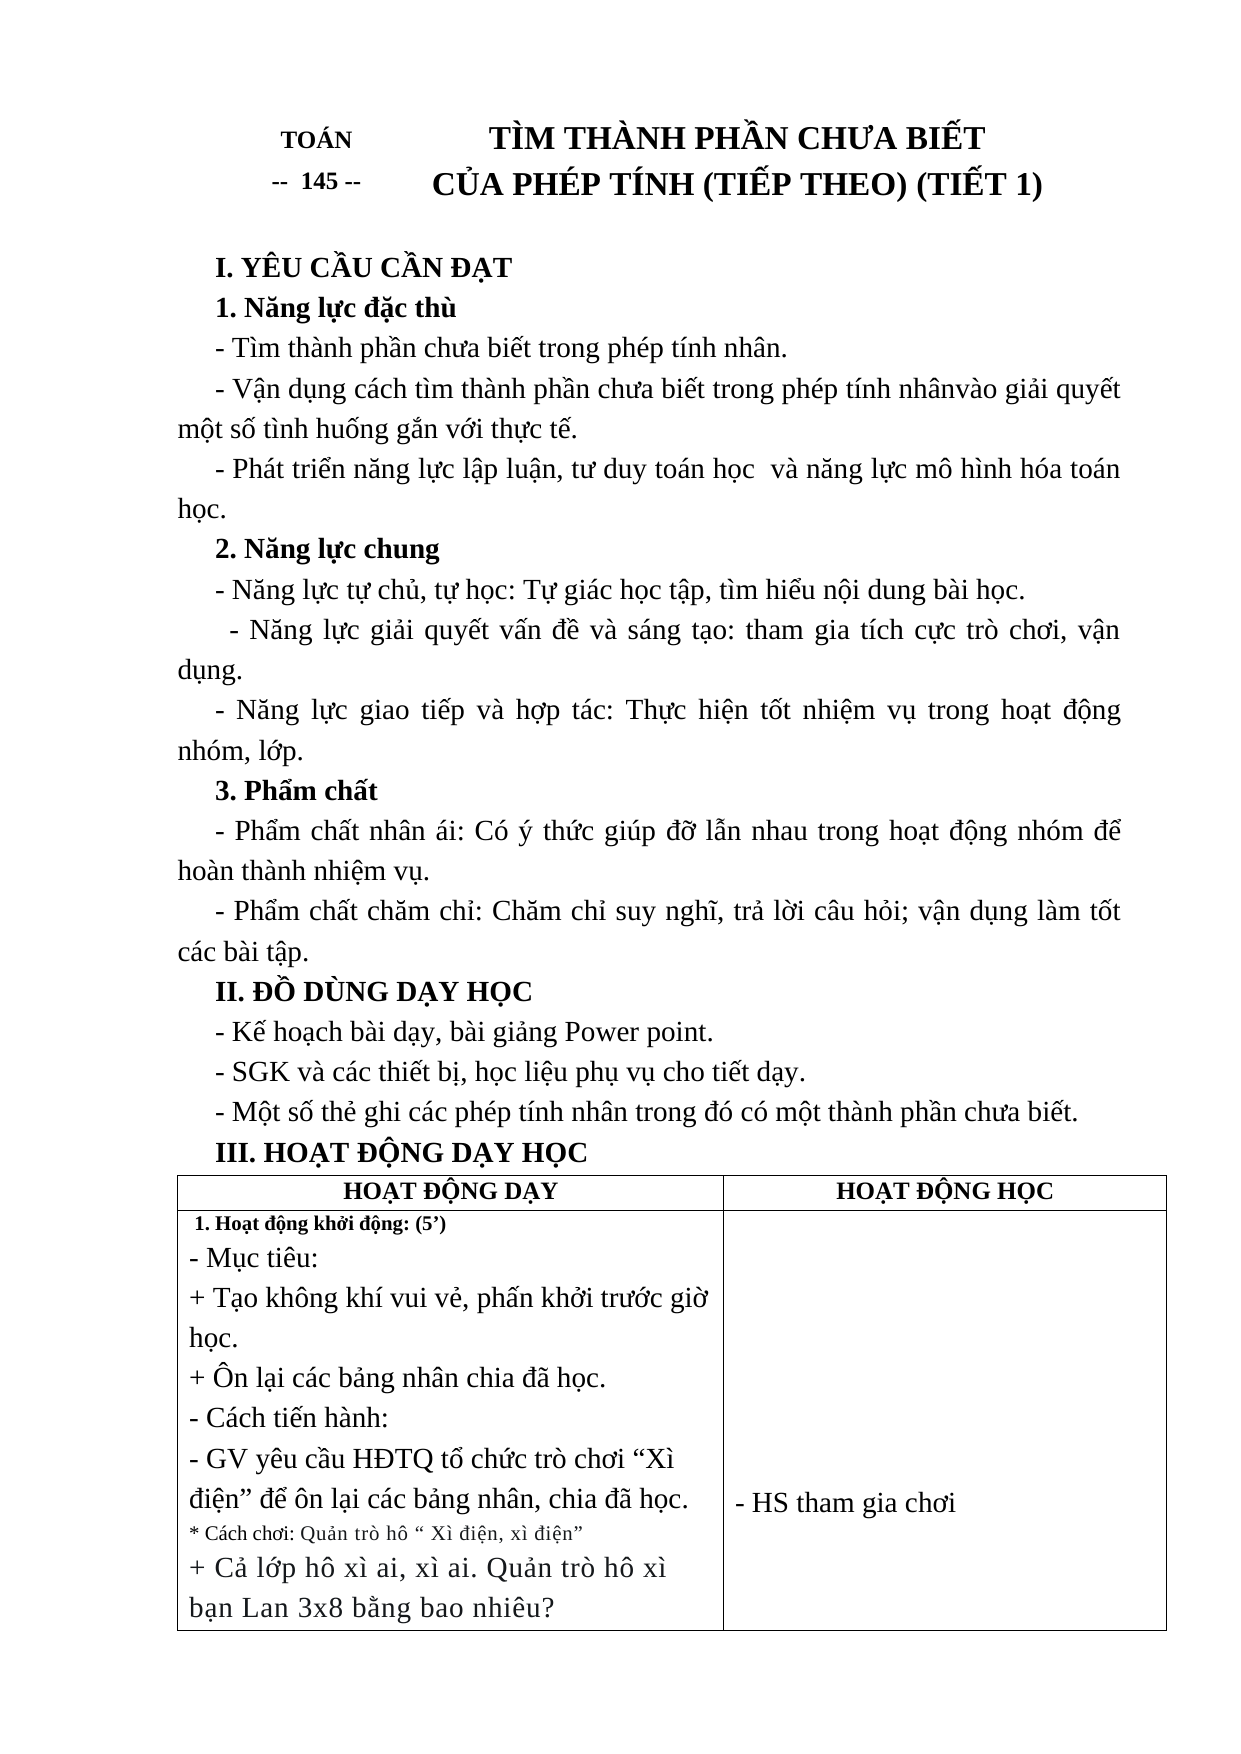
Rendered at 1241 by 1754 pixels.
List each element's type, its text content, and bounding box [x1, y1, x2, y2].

text - Vận dụng cách tìm thành phần chưa biết trong phép tính nhânvào giải quyết một số tình huống gắn với thực tế. [177, 371, 1122, 444]
text - Năng lực tự chủ, tự học: Tự giác học tập, tìm hiểu nội dung bài học. [177, 572, 1122, 605]
text - Một số thẻ ghi các phép tính nhân trong đó có một thành phần chưa biết. [177, 1094, 1122, 1128]
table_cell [178, 1211, 723, 1630]
text - Tìm thành phần chưa biết trong phép tính nhân. [177, 331, 1122, 364]
text - Năng lực giải quyết vấn đề và sáng tạo: tham gia tích cực trò chơi, vận dụng. [177, 612, 1122, 686]
text CỦA PHÉP TÍNH (TIẾP THEO) (TIẾT 1) [177, 164, 1122, 202]
text - Phẩm chất nhân ái: Có ý thức giúp đỡ lẫn nhau trong hoạt động nhóm để hoàn thành nhiệm vụ. [177, 813, 1122, 887]
text II. ĐỒ DÙNG DẠY HỌC [177, 974, 1122, 1007]
text - Phẩm chất chăm chỉ: Chăm chỉ suy nghĩ, trả lời câu hỏi; vận dụng làm tốt các bài tập. [177, 893, 1122, 967]
table_header HOẠT ĐỘNG DẠY [178, 1176, 723, 1210]
text 2. Năng lực chung [177, 532, 1122, 565]
text III. HOẠT ĐỘNG DẠY HỌC [177, 1135, 1122, 1168]
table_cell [724, 1211, 1166, 1630]
text TÌM THÀNH PHẦN CHƯA BIẾT [177, 118, 1122, 156]
text - Kế hoạch bài dạy, bài giảng Power point. [177, 1014, 1122, 1048]
text I. YÊU CẦU CẦN ĐẠT [177, 250, 1122, 284]
text - Phát triển năng lực lập luận, tư duy toán học và năng lực mô hình hóa toán học. [177, 451, 1122, 525]
table_header HOẠT ĐỘNG HỌC [724, 1176, 1166, 1210]
text 1. Năng lực đặc thù [177, 290, 1122, 324]
text - SGK và các thiết bị, học liệu phụ vụ cho tiết dạy. [177, 1054, 1122, 1088]
text - Năng lực giao tiếp và hợp tác: Thực hiện tốt nhiệm vụ trong hoạt động nhóm, lớp. [177, 692, 1122, 766]
text 3. Phẩm chất [177, 773, 1122, 806]
